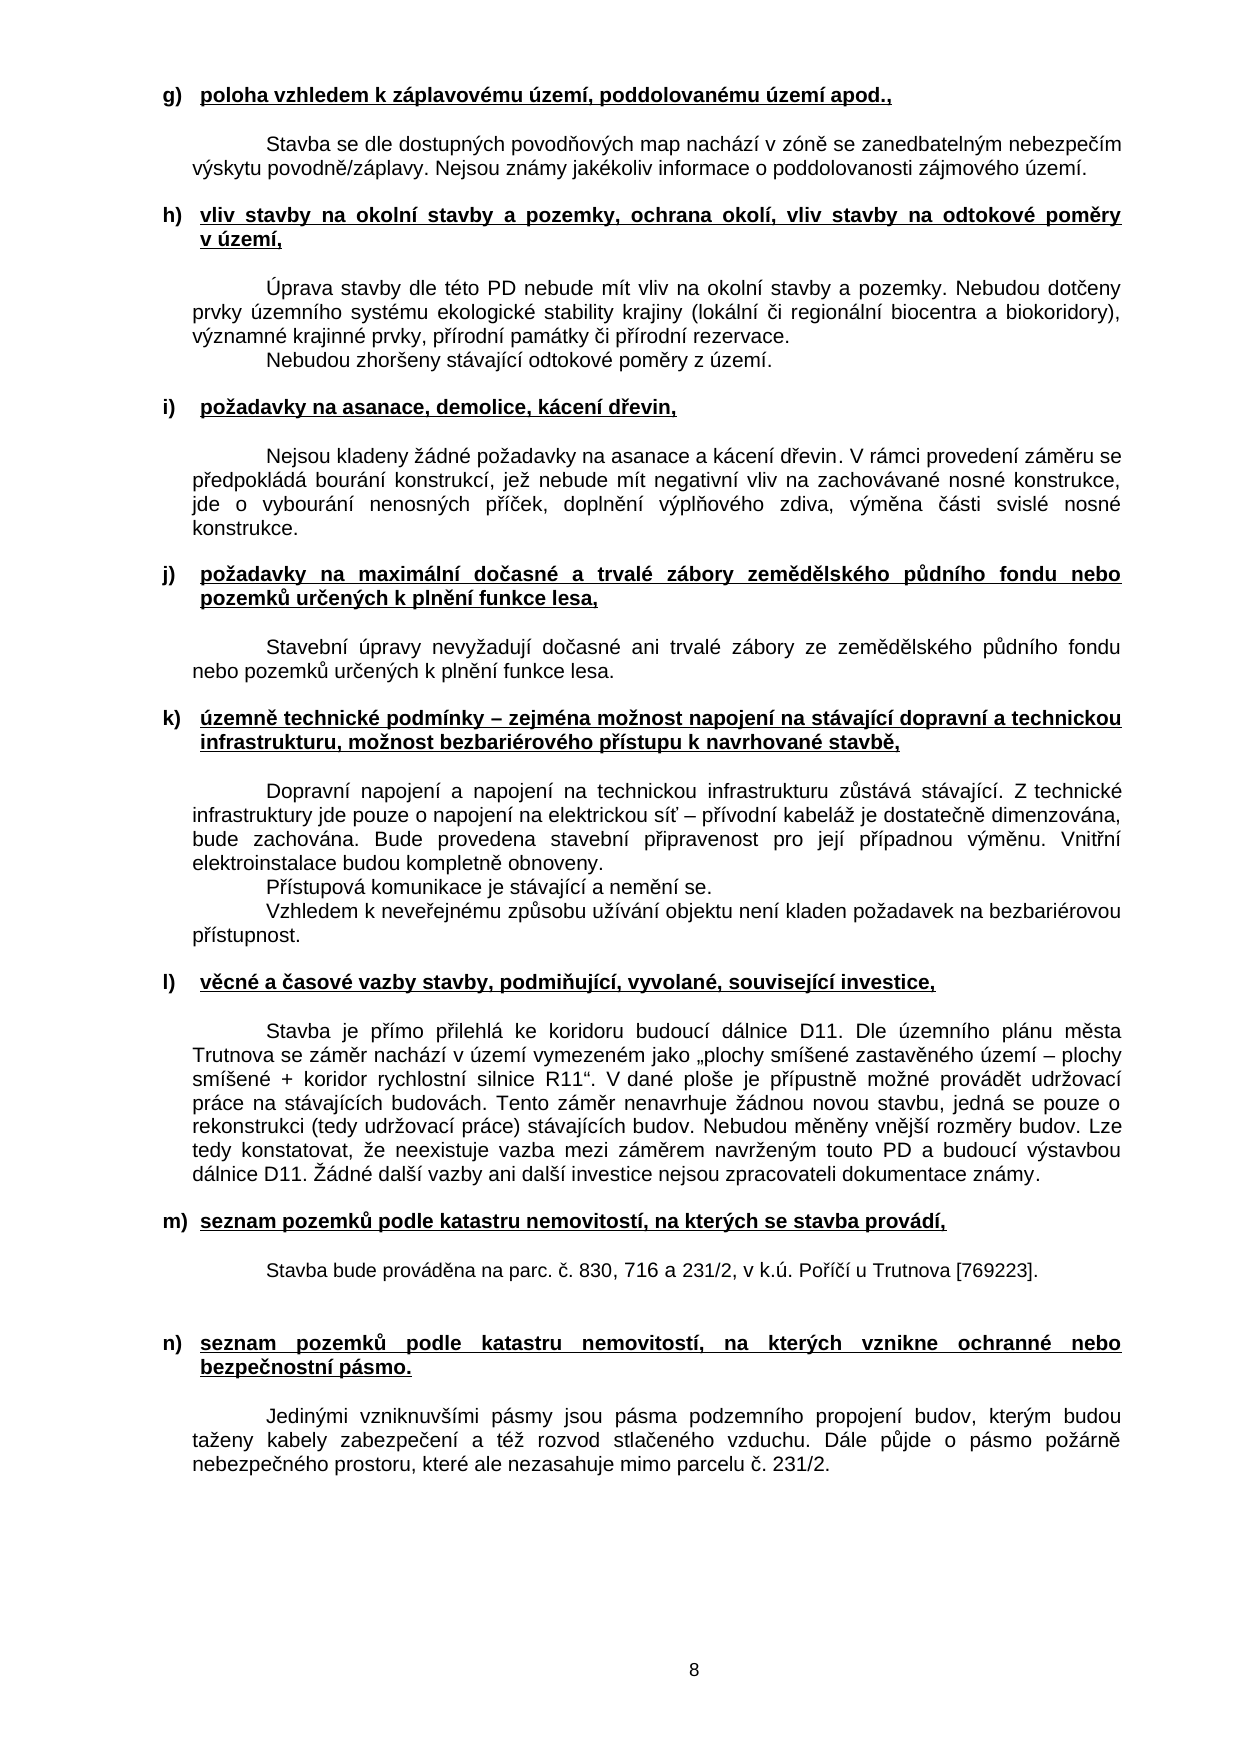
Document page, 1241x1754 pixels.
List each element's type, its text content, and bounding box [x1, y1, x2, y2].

subtitle seznam pozemků podle katastru nemovitostí, na kterých vznikne ochranné nebo bezpečnostní pásmo. [162, 1331, 1122, 1379]
text Úprava stavby dle této PD nebude mít vliv na okolní stavby a pozemky. Nebudou dotčeny prvky územního systému ekologické stability krajiny (lokální či regionální biocentra a biokoridory), významné krajinné prvky, přírodní památky či přírodní rezervace. [192, 276, 1122, 348]
text Nebudou zhoršeny stávající odtokové poměry z území. [192, 348, 1122, 372]
subtitle požadavky na asanace, demolice, kácení dřevin, [162, 394, 1122, 418]
subtitle věcné a časové vazby stavby, podmiňující, vyvolané, související investice, [162, 969, 1122, 993]
text Nejsou kladeny žádné požadavky na asanace a kácení dřevin. V rámci provedení záměru se předpokládá bourání konstrukcí, jež nebude mít negativní vliv na zachovávané nosné konstrukce, jde o vybourání nenosných příček, doplnění výplňového zdiva, výměna části svislé nosné konstrukce. [192, 443, 1122, 539]
text Vzhledem k neveřejnému způsobu užívání objektu není kladen požadavek na bezbariérovou přístupnost. [192, 899, 1122, 947]
text Stavební úpravy nevyžadují dočasné ani trvalé zábory ze zemědělského půdního fondu nebo pozemků určených k plnění funkce lesa. [192, 635, 1122, 683]
text Dopravní napojení a napojení na technickou infrastrukturu zůstává stávající. Z technické infrastruktury jde pouze o napojení na elektrickou síť – přívodní kabeláž je dostatečně dimenzována, bude zachována. Bude provedena stavební připravenost pro její případnou výměnu. Vnitřní elektroinstalace budou kompletně obnoveny. Přístupová komunikace je stávající a nemění se. [192, 779, 1122, 899]
text Stavba se dle dostupných povodňových map nachází v zóně se zanedbatelným nebezpečím výskytu povodně/záplavy. Nejsou známy jakékoliv informace o poddolovanosti zájmového území. [192, 132, 1122, 180]
subtitle vliv stavby na okolní stavby a pozemky, ochrana okolí, vliv stavby na odtokové poměry v území, [162, 203, 1122, 251]
subtitle územně technické podmínky – zejména možnost napojení na stávající dopravní a technickou infrastrukturu, možnost bezbariérového přístupu k navrhované stavbě, [162, 706, 1122, 754]
text Stavba je přímo přilehlá ke koridoru budoucí dálnice D11. Dle územního plánu města Trutnova se záměr nachází v území vymezeném jako „plochy smíšené zastavěného území – plochy smíšené + koridor rychlostní silnice R11“. V dané ploše je přípustně možné provádět udržovací práce na stávajících budovách. Tento záměr nenavrhuje žádnou novou stavbu, jedná se pouze o rekonstrukci (tedy udržovací práce) stávajících budov. Nebudou měněny vnější rozměry budov. Lze tedy konstatovat, že neexistuje vazba mezi záměrem navrženým touto PD a budoucí výstavbou dálnice D11. Žádné další vazby ani další investice nejsou zpracovateli dokumentace známy. [192, 1018, 1122, 1186]
subtitle poloha vzhledem k záplavovému území, poddolovanému území apod., [162, 83, 1122, 107]
list Jedinými vzniknuvšími pásmy jsou pásma podzemního propojení budov, kterým budou taženy kabely zabezpečení a též rozvod stlačeného vzduchu. Dále půjde o pásmo požárně nebezpečného prostoru, které ale nezasahuje mimo parcelu č. 231/2. [192, 1404, 1122, 1476]
subtitle seznam pozemků podle katastru nemovitostí, na kterých se stavba provádí, [162, 1209, 1122, 1233]
subtitle požadavky na maximální dočasné a trvalé zábory zemědělského půdního fondu nebo pozemků určených k plnění funkce lesa, [162, 562, 1122, 610]
text Stavba bude prováděna na parc. č. 830, 716 a 231/2, v k.ú. Poříčí u Trutnova [769223]. [192, 1258, 1122, 1282]
